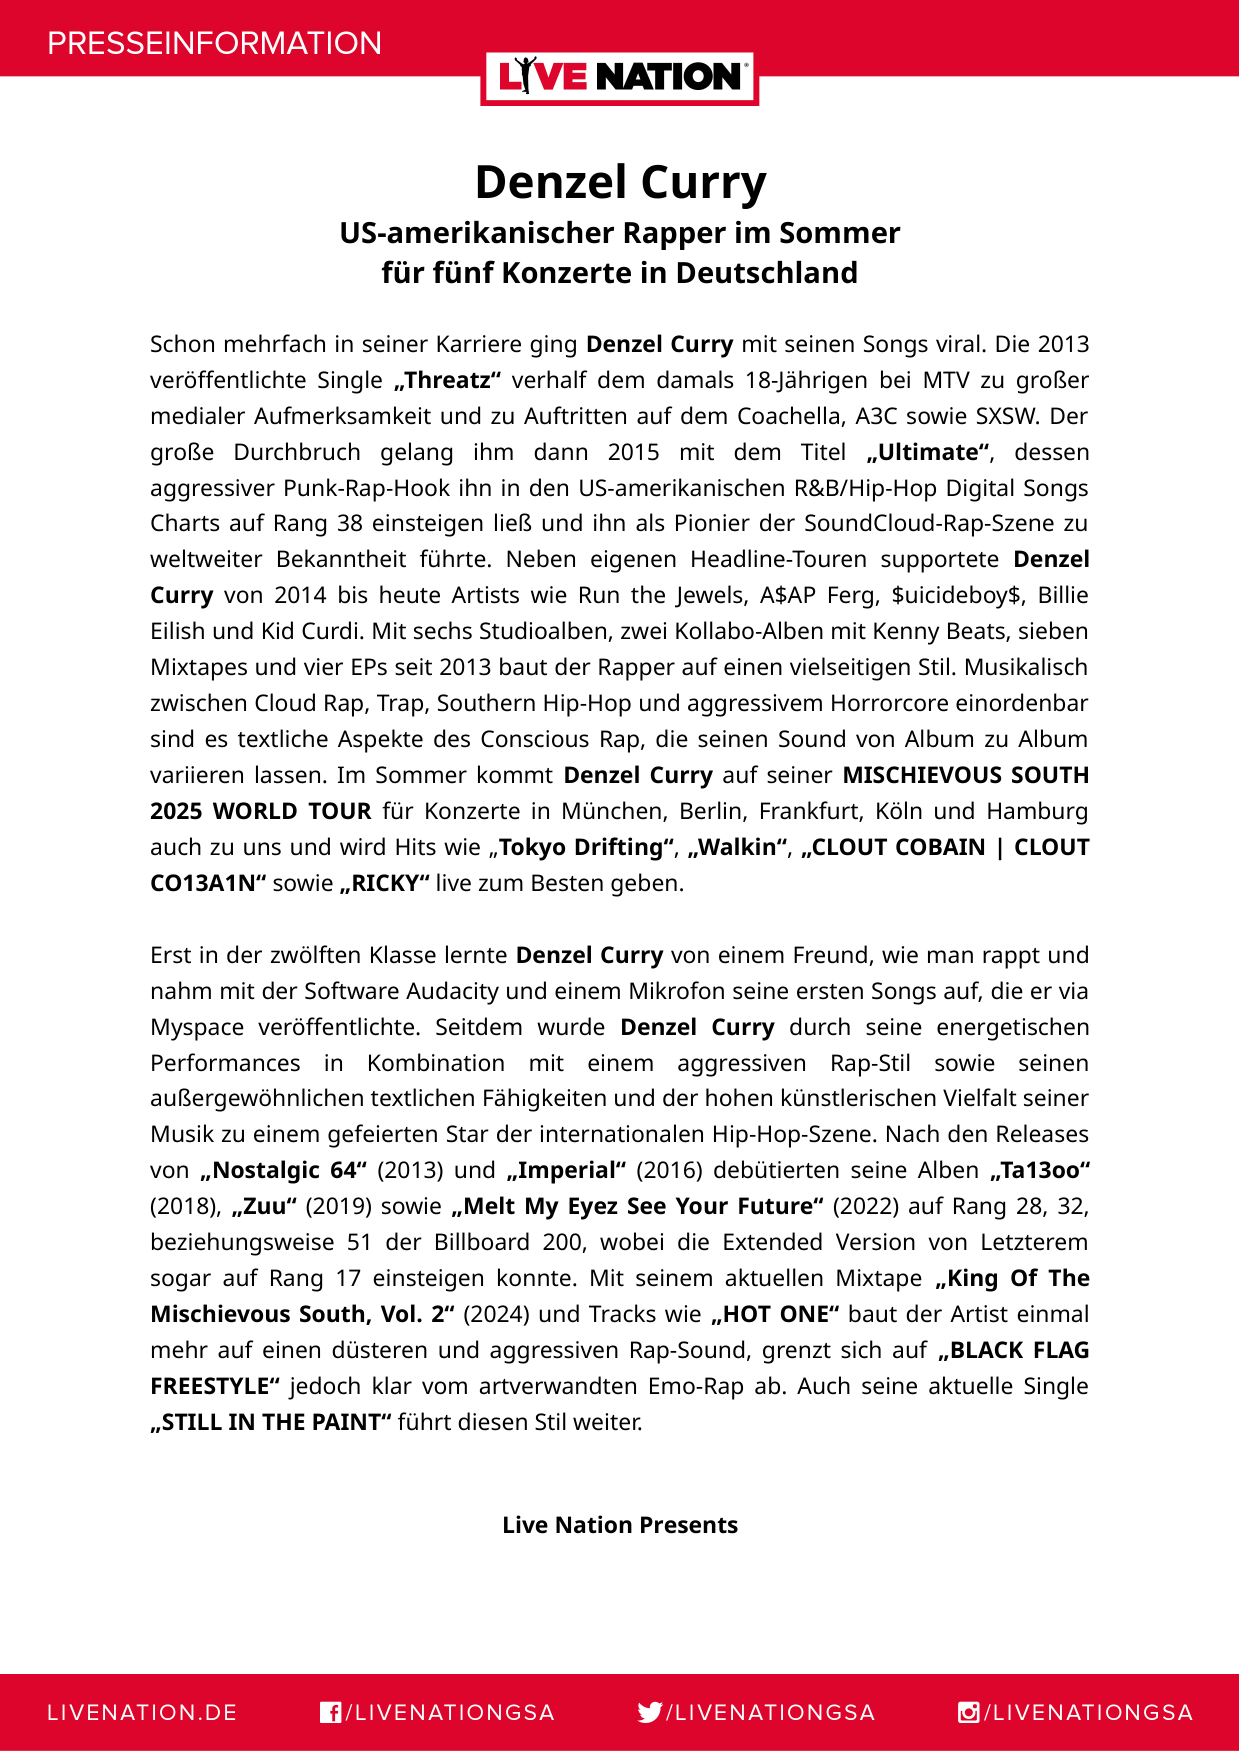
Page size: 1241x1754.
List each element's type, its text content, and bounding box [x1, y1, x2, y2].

title Denzel Curry [150, 150, 1090, 212]
picture [0, 1674, 1239, 1751]
text Live Nation Presents [150, 1509, 1090, 1540]
text für fünf Konzerte in Deutschland [150, 252, 1090, 292]
text Schon mehrfach in seiner Karriere ging Denzel Curry mit seinen Songs viral. Die 2013 veröffentlichte Single „Threatz“ verhalf dem damals 18-Jährigen bei MTV zu großer medialer Aufmerksamkeit und zu Auftritten auf dem Coachella, A3C sowie SXSW. Der große Durchbruch gelang ihm dann 2015 mit dem Titel „Ultimate“, dessen aggressiver Punk-Rap-Hook ihn in den US-amerikanischen R&B/Hip-Hop Digital Songs Charts auf Rang 38 einsteigen ließ und ihn als Pionier der SoundCloud-Rap-Szene zu weltweiter Bekanntheit führte. Neben eigenen Headline-Touren supportete Denzel Curry von 2014 bis heute Artists wie Run the Jewels, A$AP Ferg, $uicideboy$, Billie Eilish und Kid Curdi. Mit sechs Studioalben, zwei Kollabo-Alben mit Kenny Beats, sieben Mixtapes und vier EPs seit 2013 baut der Rapper auf einen vielseitigen Stil. Musikalisch zwischen Cloud Rap, Trap, Southern Hip-Hop und aggressivem Horrorcore einordenbar sind es textliche Aspekte des Conscious Rap, die seinen Sound von Album zu Album variieren lassen. Im Sommer kommt Denzel Curry auf seiner MISCHIEVOUS SOUTH 2025 WORLD TOUR für Konzerte in München, Berlin, Frankfurt, Köln und Hamburg auch zu uns und wird Hits wie „Tokyo Drifting“, „Walkin“, „CLOUT COBAIN | CLOUT CO13A1N“ sowie „RICKY“ live zum Besten geben. [150, 328, 1090, 898]
text US-amerikanischer Rapper im Sommer [150, 212, 1090, 252]
text Erst in der zwölften Klasse lernte Denzel Curry von einem Freund, wie man rappt und nahm mit der Software Audacity und einem Mikrofon seine ersten Songs auf, die er via Myspace veröffentlichte. Seitdem wurde Denzel Curry durch seine energetischen Performances in Kombination mit einem aggressiven Rap-Stil sowie seinen außergewöhnlichen textlichen Fähigkeiten und der hohen künstlerischen Vielfalt seiner Musik zu einem gefeierten Star der internationalen Hip-Hop-Szene. Nach den Releases von „Nostalgic 64“ (2013) und „Imperial“ (2016) debütierten seine Alben „Ta13oo“ (2018), „Zuu“ (2019) sowie „Melt My Eyez See Your Future“ (2022) auf Rang 28, 32, beziehungsweise 51 der Billboard 200, wobei die Extended Version von Letzterem sogar auf Rang 17 einsteigen konnte. Mit seinem aktuellen Mixtape „King Of The Mischievous South, Vol. 2“ (2024) und Tracks wie „HOT ONE“ baut der Artist einmal mehr auf einen düsteren und aggressiven Rap-Sound, grenzt sich auf „BLACK FLAG FREESTYLE“ jedoch klar vom artverwandten Emo-Rap ab. Auch seine aktuelle Single „STILL IN THE PAINT“ führt diesen Stil weiter. [150, 939, 1090, 1437]
picture [0, 0, 1239, 106]
